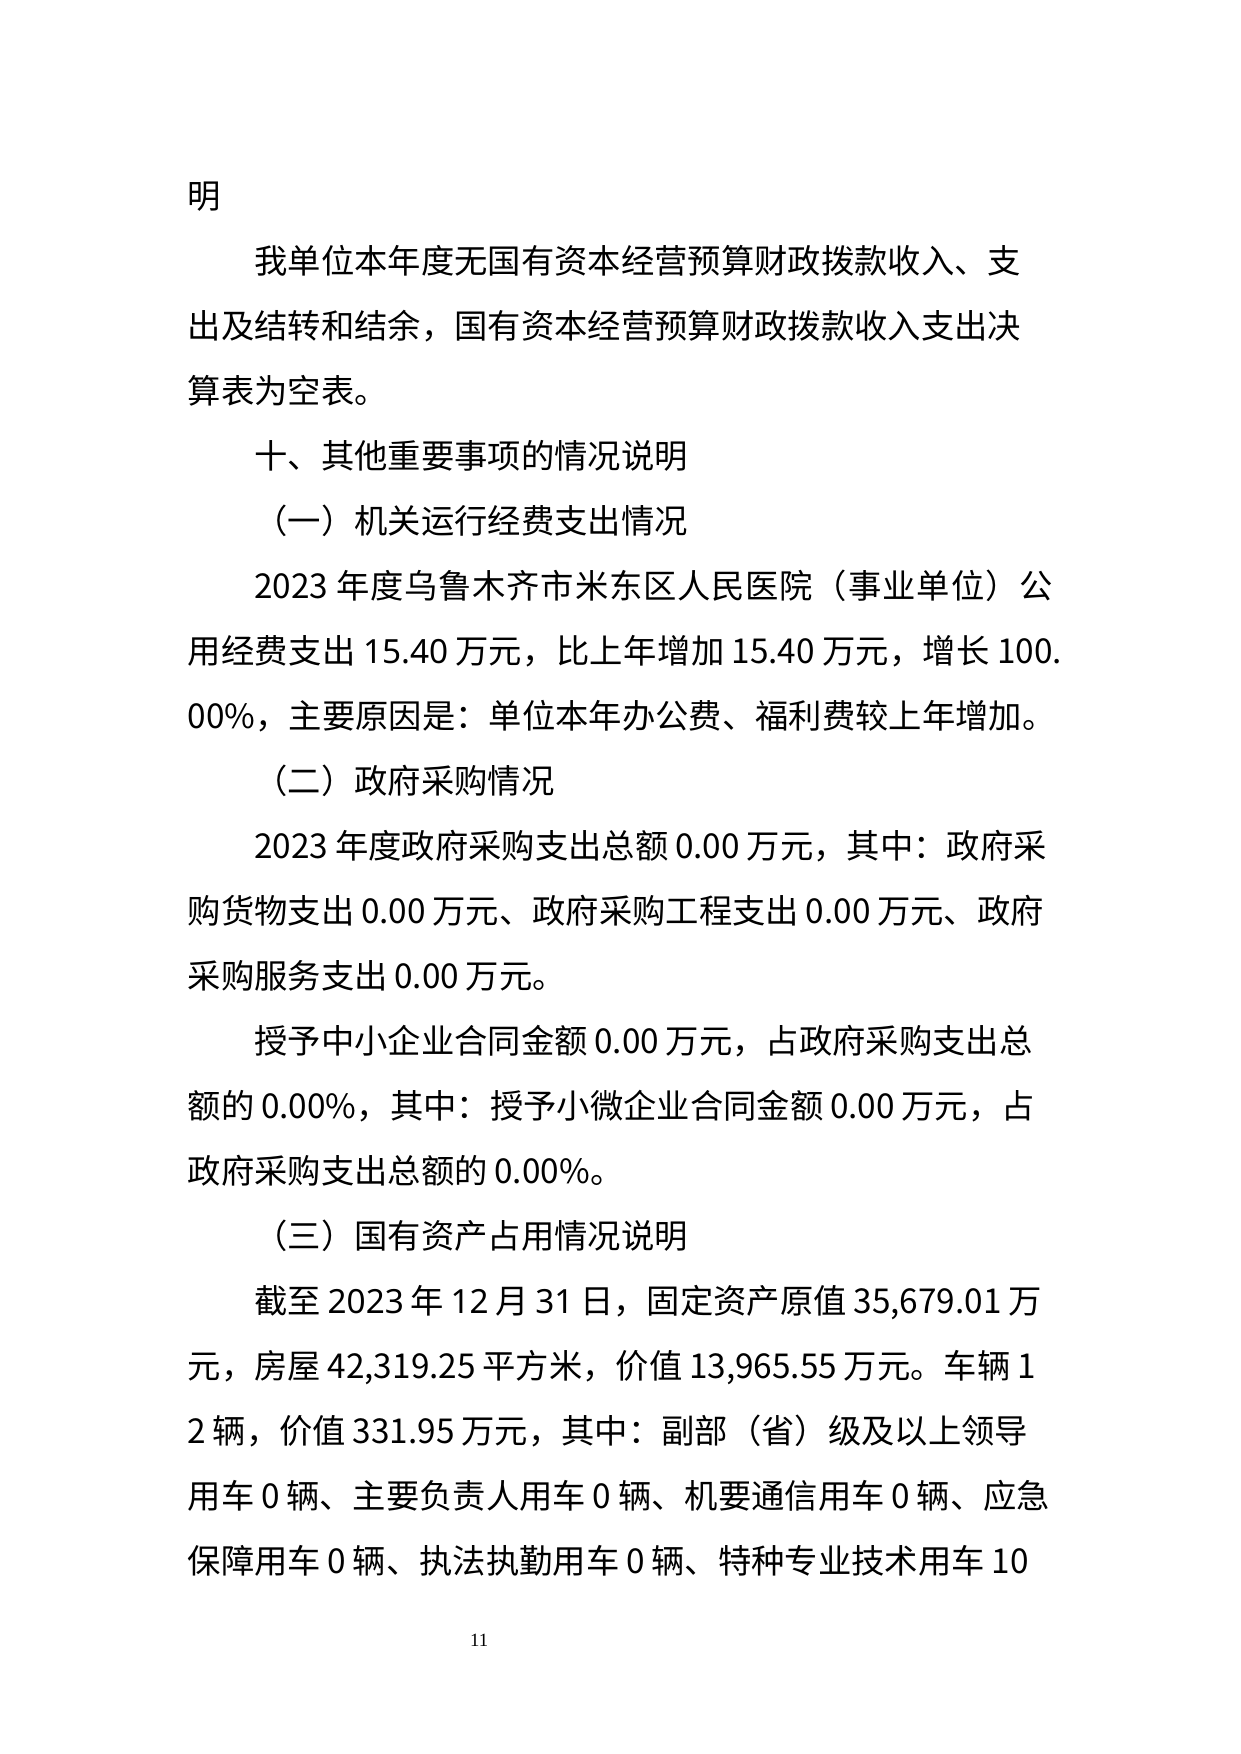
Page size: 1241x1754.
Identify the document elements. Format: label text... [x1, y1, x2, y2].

text （三）国有资产占用情况说明 [187, 1202, 1053, 1267]
text 我单位本年度无国有资本经营预算财政拨款收入、支出及结转和结余，国有资本经营预算财政拨款收入支出决算表为空表。 [187, 227, 1053, 422]
text 2023年度乌鲁木齐市米东区人民医院（事业单位）公用经费支出15.40万元，比上年增加15.40万元，增长100.00%，主要原因是：单位本年办公费、福利费较上年增加。 [187, 552, 1053, 747]
text 2023年度政府采购支出总额0.00万元，其中：政府采购货物支出0.00万元、政府采购工程支出0.00万元、政府采购服务支出0.00万元。 [187, 812, 1053, 1007]
text （一）机关运行经费支出情况 [187, 487, 1053, 552]
text （二）政府采购情况 [187, 747, 1053, 812]
text 授予中小企业合同金额0.00万元，占政府采购支出总额的0.00%，其中：授予小微企业合同金额0.00万元，占政府采购支出总额的0.00%。 [187, 1007, 1053, 1202]
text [187, 162, 1053, 227]
text 十、其他重要事项的情况说明 [187, 422, 1053, 487]
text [187, 1267, 1053, 1592]
